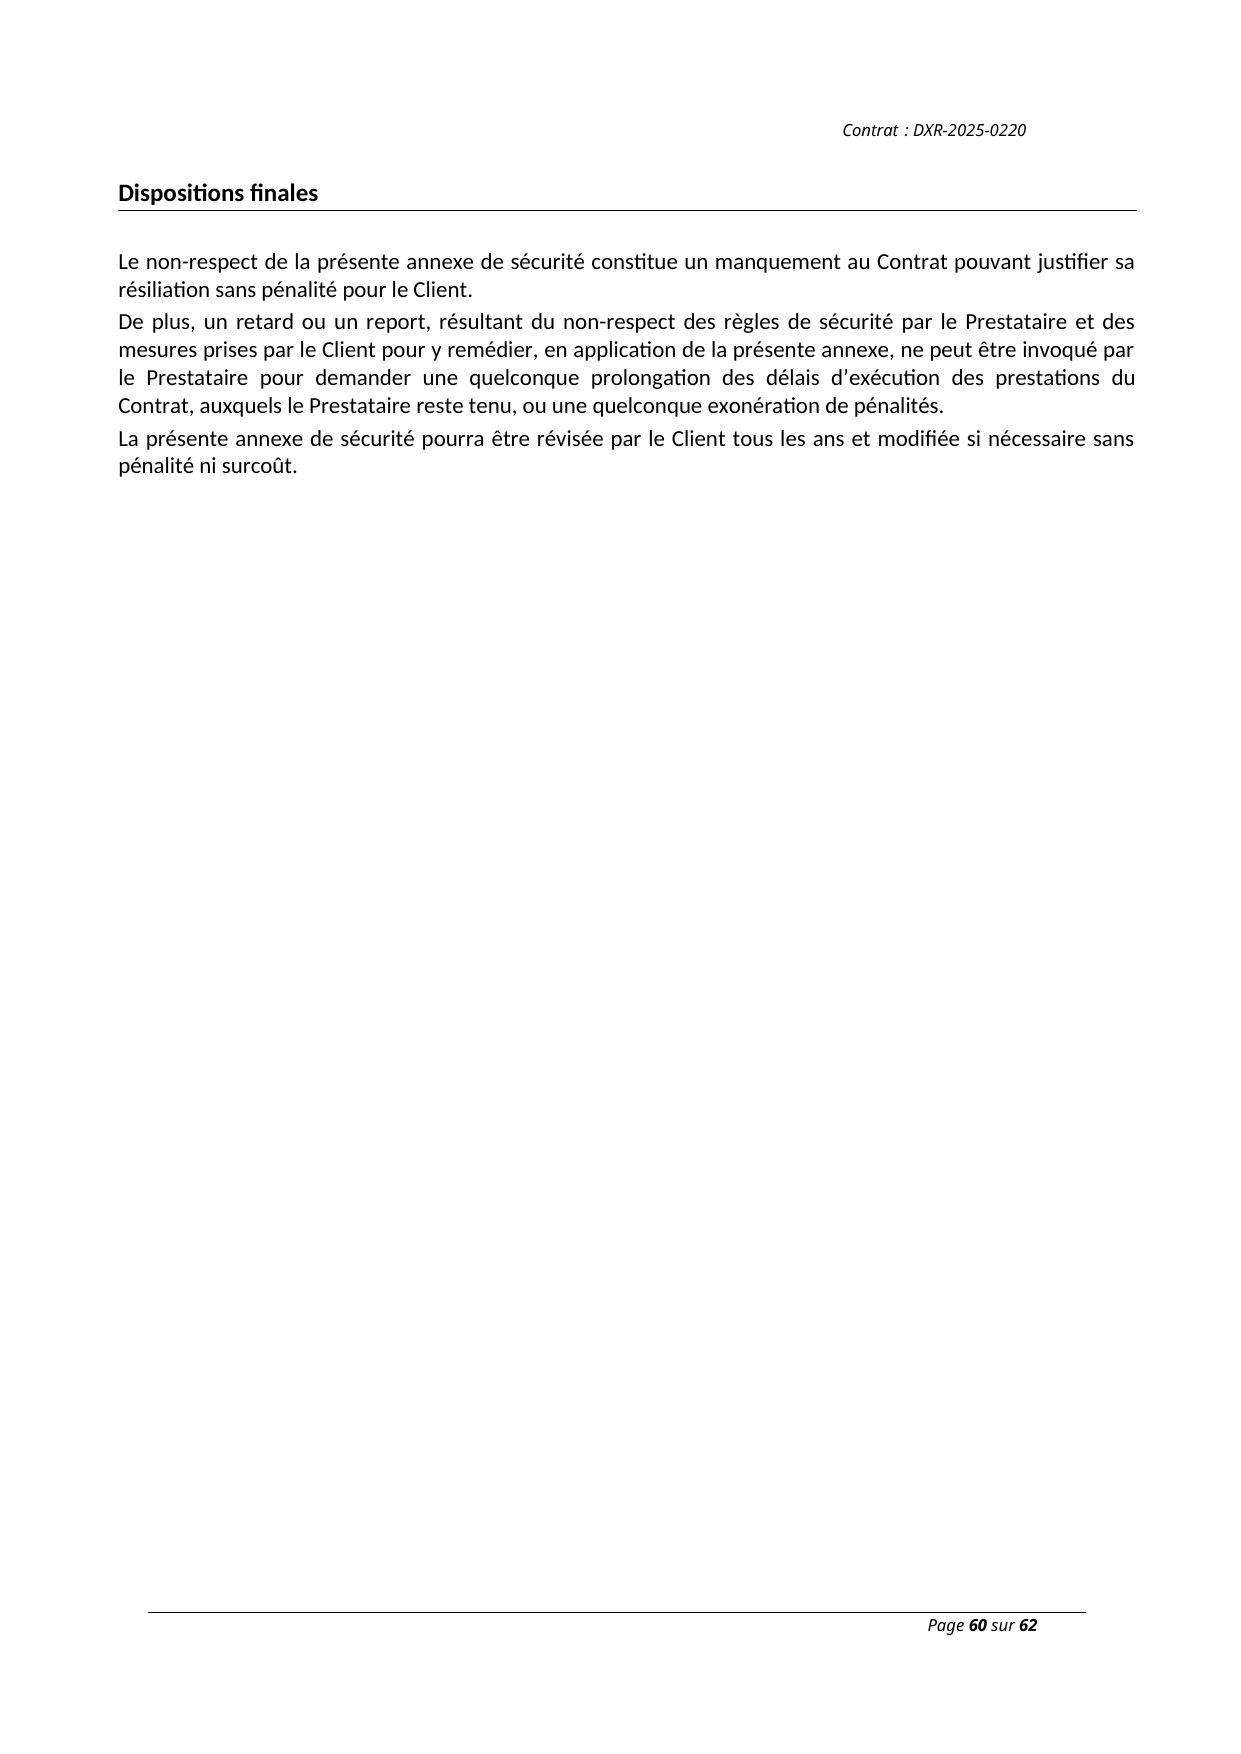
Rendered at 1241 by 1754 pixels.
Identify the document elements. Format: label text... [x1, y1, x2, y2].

text La présente annexe de sécurité pourra être révisée par le Client tous les ans et modifiée si nécessaire sans pénalité ni surcoût. [118, 424, 1137, 480]
text Le non-respect de la présente annexe de sécurité constitue un manquement au Contrat pouvant justifier sa résiliation sans pénalité pour le Client. [118, 247, 1137, 303]
text Dispositions finales [118, 177, 1137, 210]
text De plus, un retard ou un report, résultant du non-respect des règles de sécurité par le Prestataire et des mesures prises par le Client pour y remédier, en application de la présente annexe, ne peut être invoqué par le Prestataire pour demander une quelconque prolongation des délais d’exécution des prestations du Contrat, auxquels le Prestataire reste tenu, ou une quelconque exonération de pénalités. [118, 307, 1137, 419]
